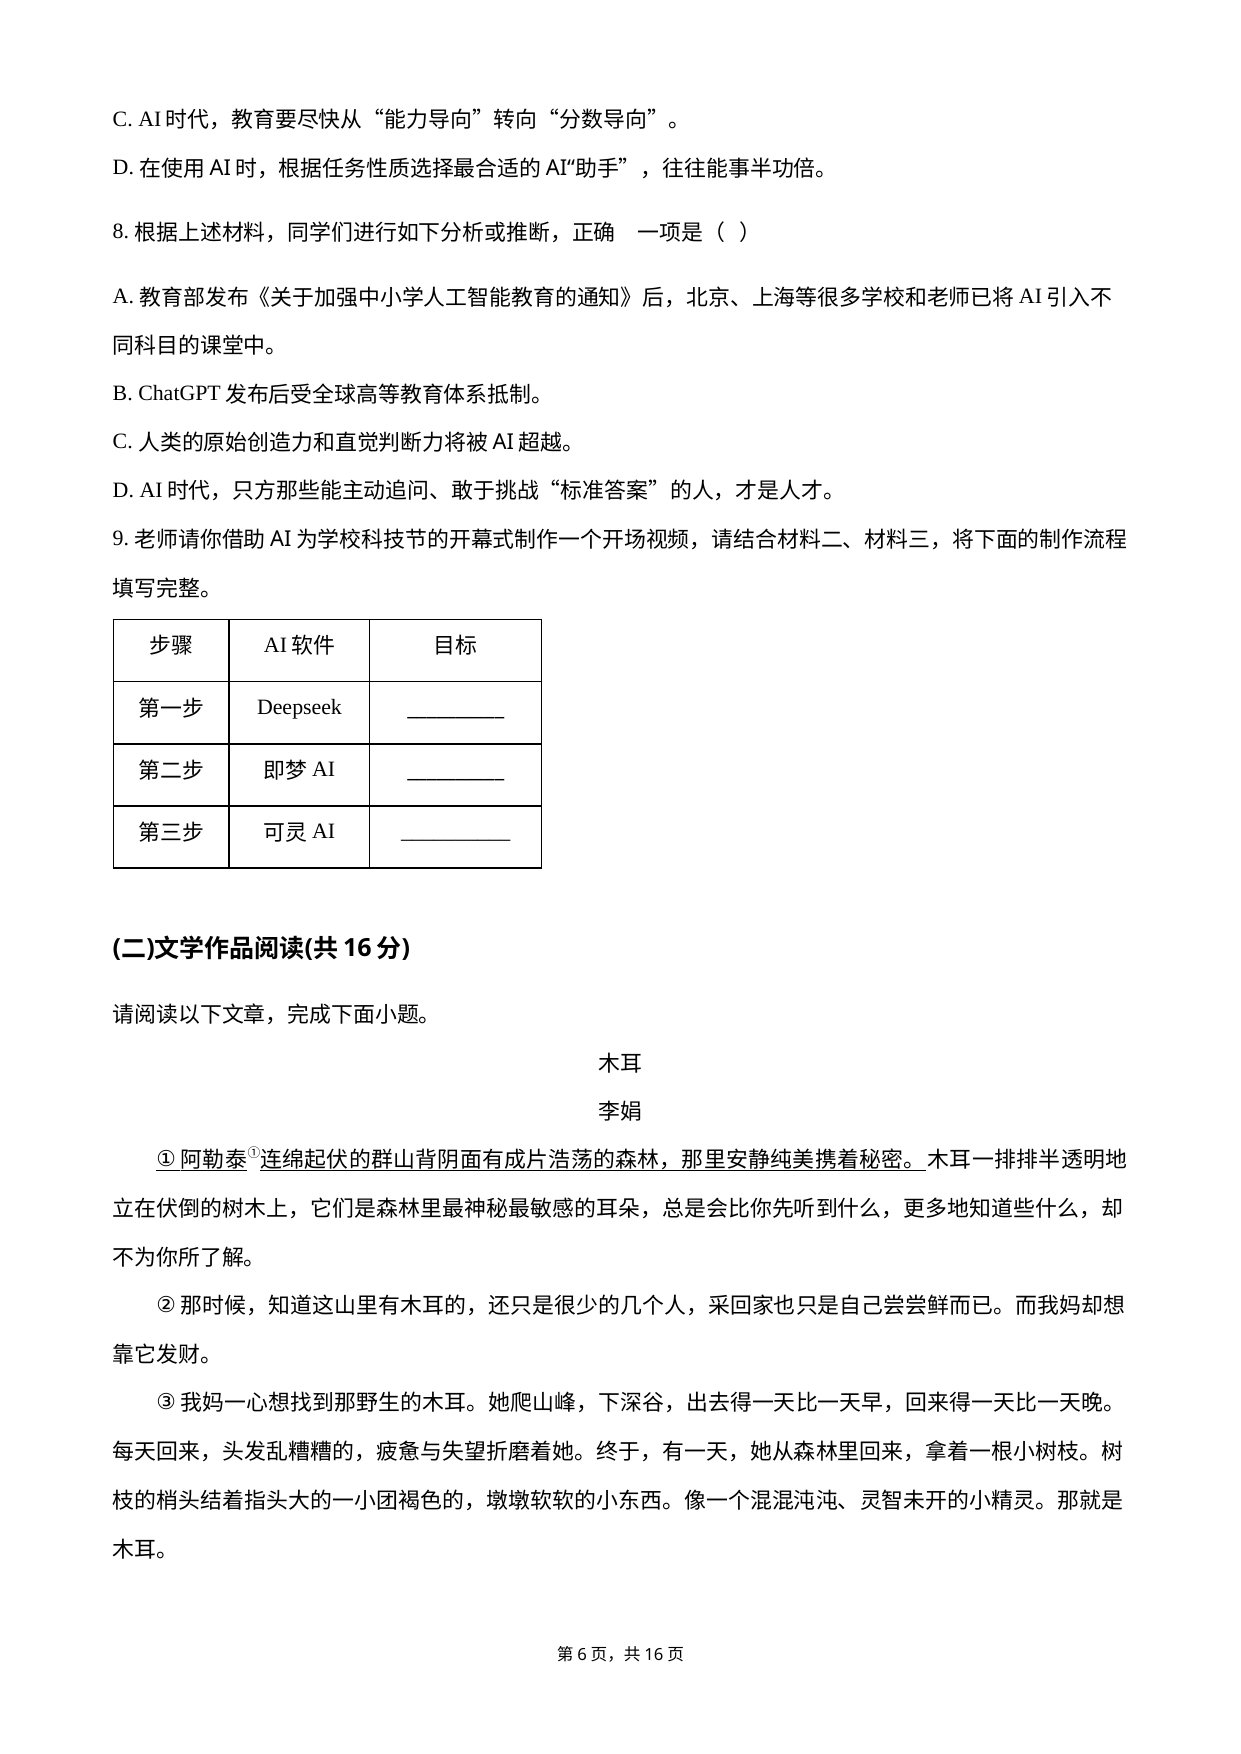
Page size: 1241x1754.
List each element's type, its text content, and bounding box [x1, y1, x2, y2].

text (二)文学作品阅读(共16分) [112, 914, 1128, 979]
text 8. 根据上述材料，同学们进行如下分析或推断，正确一项是（ ） [112, 198, 1128, 263]
table_cell 第三步 [114, 807, 228, 867]
table_cell 第二步 [114, 745, 228, 805]
table_cell __________ [370, 807, 541, 867]
table_cell __________ [370, 745, 541, 805]
text D. AI时代，只方那些能主动追问、敢于挑战“标准答案”的人，才是人才。 [112, 473, 1128, 506]
table_cell 第一步 [114, 682, 228, 743]
text 李娟 [112, 1094, 1128, 1126]
text D. 在使用AI时，根据任务性质选择最合适的AI“助手”，往往能事半功倍。 [112, 150, 1128, 183]
table_cell Deepseek [230, 682, 369, 743]
text A. 教育部发布《关于加强中小学人工智能教育的通知》后，北京、上海等很多学校和老师已将AI引入不同科目的课堂中。 [112, 279, 1128, 361]
table_header 步骤 [114, 620, 228, 681]
text 木耳 [112, 1045, 1128, 1078]
text ①阿勒泰①连绵起伏的群山背阴面有成片浩荡的森林，那里安静纯美携着秘密。木耳一排排半透明地立在伏倒的树木上，它们是森林里最神秘最敏感的耳朵，总是会比你先听到什么，更多地知道些什么，却不为你所了解。 [112, 1142, 1128, 1272]
text ②那时候，知道这山里有木耳的，还只是很少的几个人，采回家也只是自己尝尝鲜而已。而我妈却想靠它发财。 [112, 1288, 1128, 1369]
table_cell 即梦AI [230, 745, 369, 805]
table_cell 可灵AI [230, 807, 369, 867]
text 9. 老师请你借助AI为学校科技节的开幕式制作一个开场视频，请结合材料二、材料三，将下面的制作流程填写完整。 [112, 521, 1128, 603]
table_cell __________ [370, 682, 541, 743]
text ③我妈一心想找到那野生的木耳。她爬山峰，下深谷，出去得一天比一天早，回来得一天比一天晚。每天回来，头发乱糟糟的，疲惫与失望折磨着她。终于，有一天，她从森林里回来，拿着一根小树枝。树枝的梢头结着指头大的一小团褐色的，墩墩软软的小东西。像一个混混沌沌、灵智未开的小精灵。那就是木耳。 [112, 1385, 1128, 1564]
table_header 目标 [370, 620, 541, 681]
text C. 人类的原始创造力和直觉判断力将被AI超越。 [112, 425, 1128, 457]
table_header AI软件 [230, 620, 369, 681]
text B. ChatGPT发布后受全球高等教育体系抵制。 [112, 376, 1128, 409]
text C. AI时代，教育要尽快从“能力导向”转向“分数导向”。 [112, 102, 1128, 134]
text 请阅读以下文章，完成下面小题。 [112, 997, 1128, 1029]
